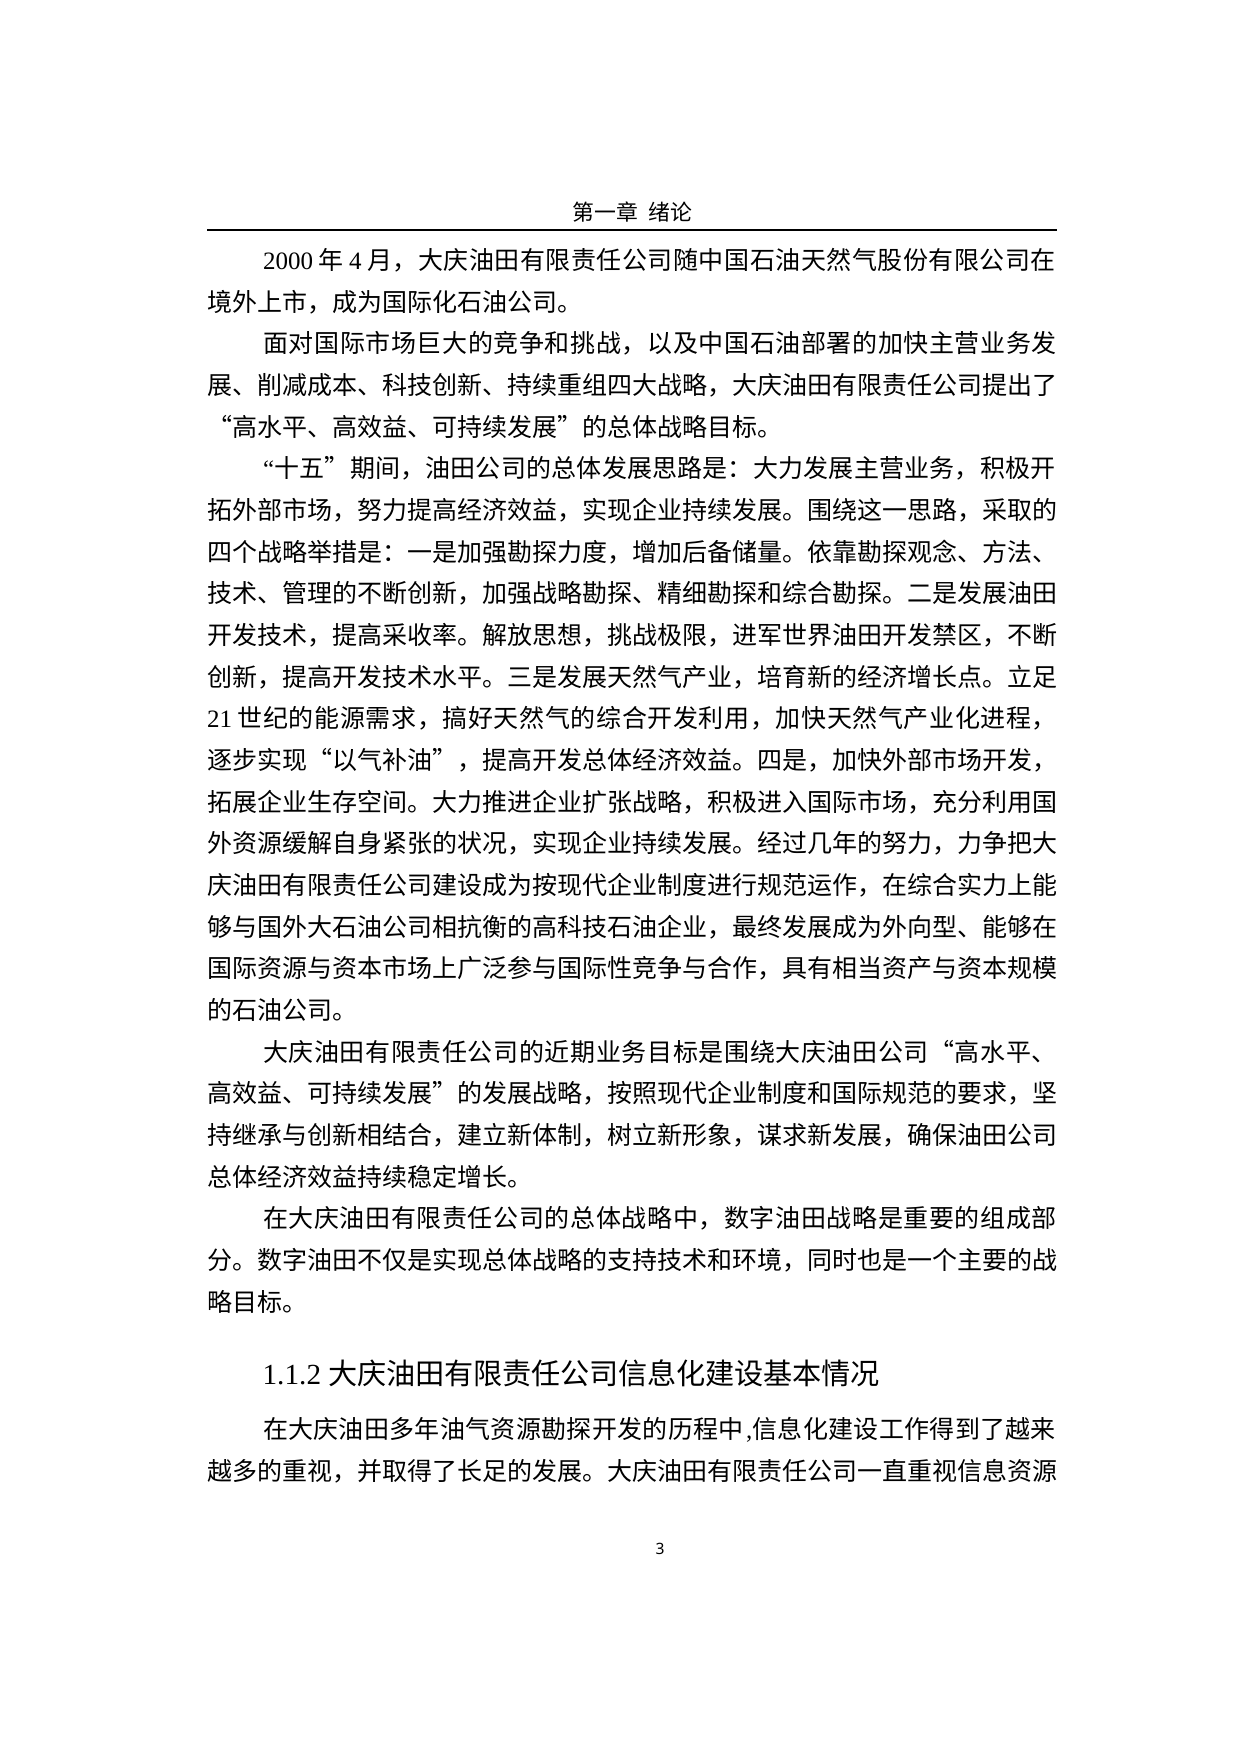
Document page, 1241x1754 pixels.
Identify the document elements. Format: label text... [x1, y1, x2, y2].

text 大庆油田有限责任公司的近期业务目标是围绕大庆油田公司“高水平、高效益、可持续发展”的发展战略，按照现代企业制度和国际规范的要求，坚持继承与创新相结合，建立新体制，树立新形象，谋求新发展，确保油田公司总体经济效益持续稳定增长。 [207, 1028, 1057, 1194]
text 2000年4月，大庆油田有限责任公司随中国石油天然气股份有限公司在境外上市，成为国际化石油公司。 [207, 236, 1057, 319]
text 面对国际市场巨大的竞争和挑战，以及中国石油部署的加快主营业务发展、削减成本、科技创新、持续重组四大战略，大庆油田有限责任公司提出了“高水平、高效益、可持续发展”的总体战略目标。 [207, 319, 1057, 444]
text “十五”期间，油田公司的总体发展思路是：大力发展主营业务，积极开拓外部市场，努力提高经济效益，实现企业持续发展。围绕这一思路，采取的四个战略举措是：一是加强勘探力度，增加后备储量。依靠勘探观念、方法、技术、管理的不断创新，加强战略勘探、精细勘探和综合勘探。二是发展油田开发技术，提高采收率。解放思想，挑战极限，进军世界油田开发禁区，不断创新，提高开发技术水平。三是发展天然气产业，培育新的经济增长点。立足21世纪的能源需求，搞好天然气的综合开发利用，加快天然气产业化进程，逐步实现“以气补油”，提高开发总体经济效益。四是，加快外部市场开发，拓展企业生存空间。大力推进企业扩张战略，积极进入国际市场，充分利用国外资源缓解自身紧张的状况，实现企业持续发展。经过几年的努力，力争把大庆油田有限责任公司建设成为按现代企业制度进行规范运作，在综合实力上能够与国外大石油公司相抗衡的高科技石油企业，最终发展成为外向型、能够在国际资源与资本市场上广泛参与国际性竞争与合作，具有相当资产与资本规模的石油公司。 [207, 444, 1057, 1028]
text 在大庆油田有限责任公司的总体战略中，数字油田战略是重要的组成部分。数字油田不仅是实现总体战略的支持技术和环境，同时也是一个主要的战略目标。 [207, 1194, 1057, 1319]
subtitle 大庆油田有限责任公司信息化建设基本情况 [206, 1351, 1057, 1393]
